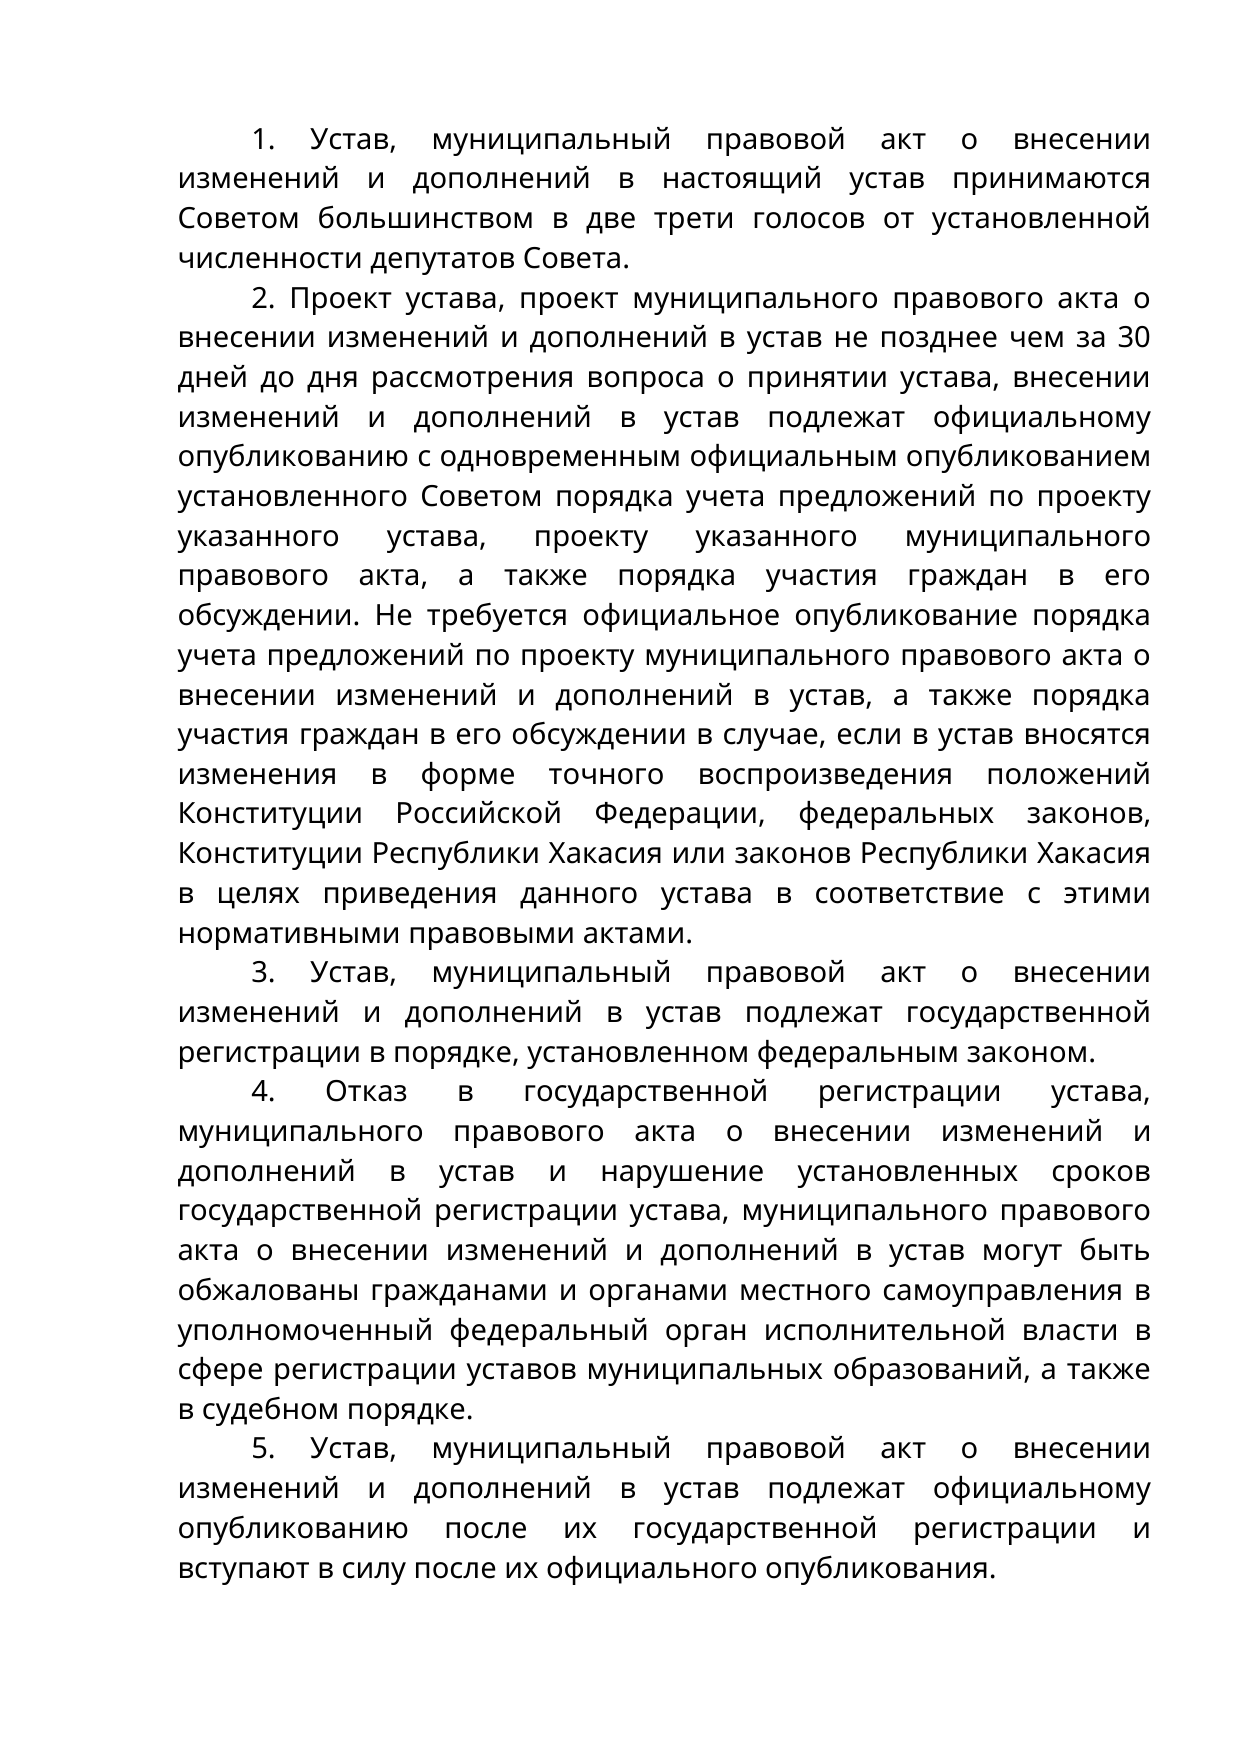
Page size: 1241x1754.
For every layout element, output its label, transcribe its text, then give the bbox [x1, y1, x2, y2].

text 5. Устав, муниципальный правовой акт о внесении изменений и дополнений в устав подлежат официальному опубликованию после их государственной регистрации и вступают в силу после их официального опубликования. [177, 1428, 1152, 1587]
text 3. Устав, муниципальный правовой акт о внесении изменений и дополнений в устав подлежат государственной регистрации в порядке, установленном федеральным законом. [177, 952, 1152, 1071]
text 4. Отказ в государственной регистрации устава, муниципального правового акта о внесении изменений и дополнений в устав и нарушение установленных сроков государственной регистрации устава, муниципального правового акта о внесении изменений и дополнений в устав могут быть обжалованы гражданами и органами местного самоуправления в уполномоченный федеральный орган исполнительной власти в сфере регистрации уставов муниципальных образований, а также в судебном порядке. [177, 1071, 1152, 1428]
text 2. Проект устава, проект муниципального правового акта о внесении изменений и дополнений в устав не позднее чем за 30 дней до дня рассмотрения вопроса о принятии устава, внесении изменений и дополнений в устав подлежат официальному опубликованию с одновременным официальным опубликованием установленного Советом порядка учета предложений по проекту указанного устава, проекту указанного муниципального правового акта, а также порядка участия граждан в его обсуждении. Не требуется официальное опубликование порядка учета предложений по проекту муниципального правового акта о внесении изменений и дополнений в устав, а также порядка участия граждан в его обсуждении в случае, если в устав вносятся изменения в форме точного воспроизведения положений Конституции Российской Федерации, федеральных законов, Конституции Республики Хакасия или законов Республики Хакасия в целях приведения данного устава в соответствие с этими нормативными правовыми актами. [177, 277, 1152, 952]
text 1. Устав, муниципальный правовой акт о внесении изменений и дополнений в настоящий устав принимаются Советом большинством в две трети голосов от установленной численности депутатов Совета. [177, 118, 1152, 277]
